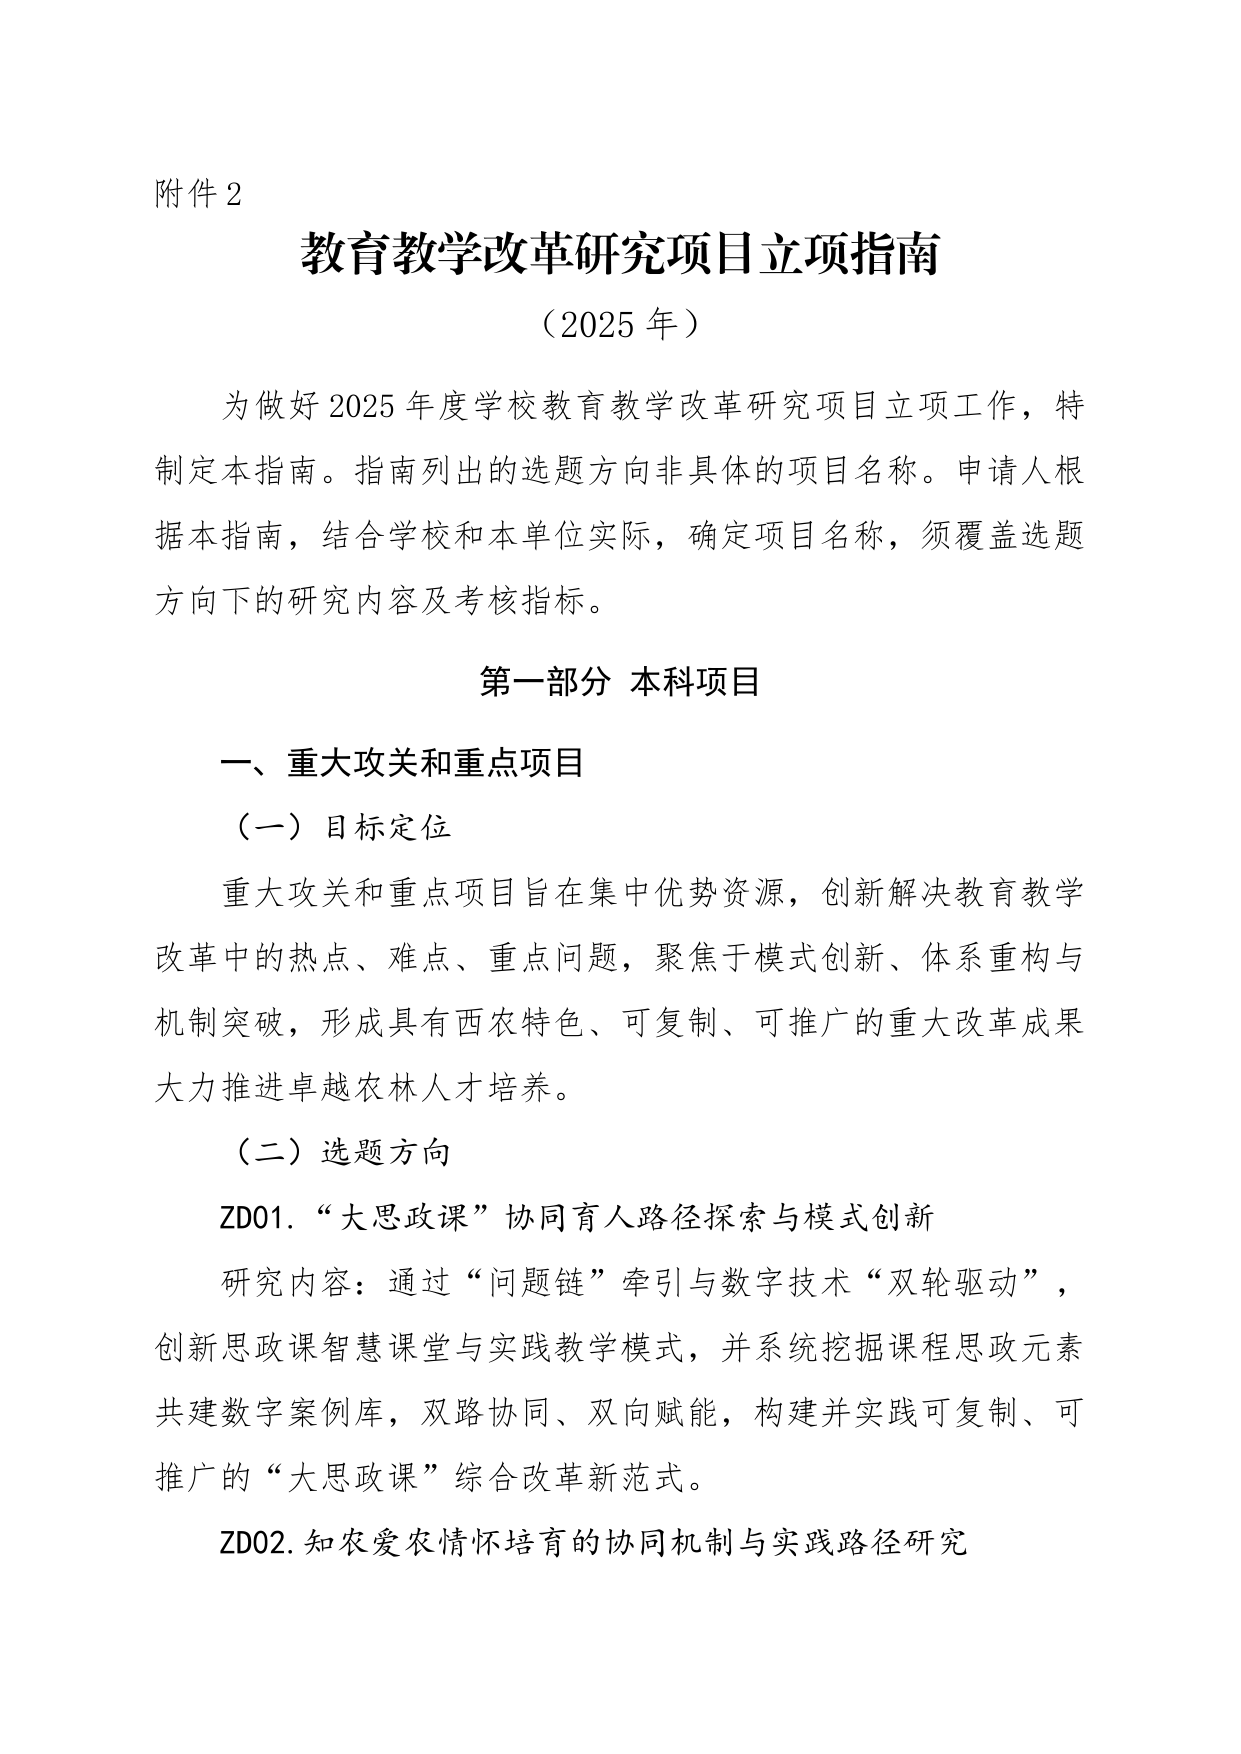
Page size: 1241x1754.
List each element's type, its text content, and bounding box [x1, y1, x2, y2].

text ZD01.“大思政课”协同育人路径探索与模式创新 [152, 1183, 1088, 1248]
text （二）选题方向 [152, 1118, 1088, 1183]
text （2025年） [152, 289, 1088, 354]
text 研究内容：通过“问题链”牵引与数字技术“双轮驱动”，创新思政课智慧课堂与实践教学模式，并系统挖掘课程思政元素、共建数字案例库，双路协同、双向赋能，构建并实践可复制、可推广的“大思政课”综合改革新范式。 [152, 1248, 1088, 1508]
text 第一部分 本科项目 [152, 646, 1088, 711]
text 附件2 [152, 159, 1088, 224]
text 教育教学改革研究项目立项指南 [152, 224, 1088, 289]
text （一）目标定位 [152, 793, 1088, 858]
list 重大攻关和重点项目 [152, 728, 1088, 793]
text 重大攻关和重点项目旨在集中优势资源，创新解决教育教学改革中的热点、难点、重点问题，聚焦于模式创新、体系重构与机制突破，形成具有西农特色、可复制、可推广的重大改革成果，大力推进卓越农林人才培养。 [152, 858, 1088, 1118]
text 为做好2025年度学校教育教学改革研究项目立项工作，特制定本指南。指南列出的选题方向非具体的项目名称。申请人根据本指南，结合学校和本单位实际，确定项目名称，须覆盖选题方向下的研究内容及考核指标。 [152, 370, 1088, 630]
text ZD02.知农爱农情怀培育的协同机制与实践路径研究 [152, 1508, 1088, 1573]
